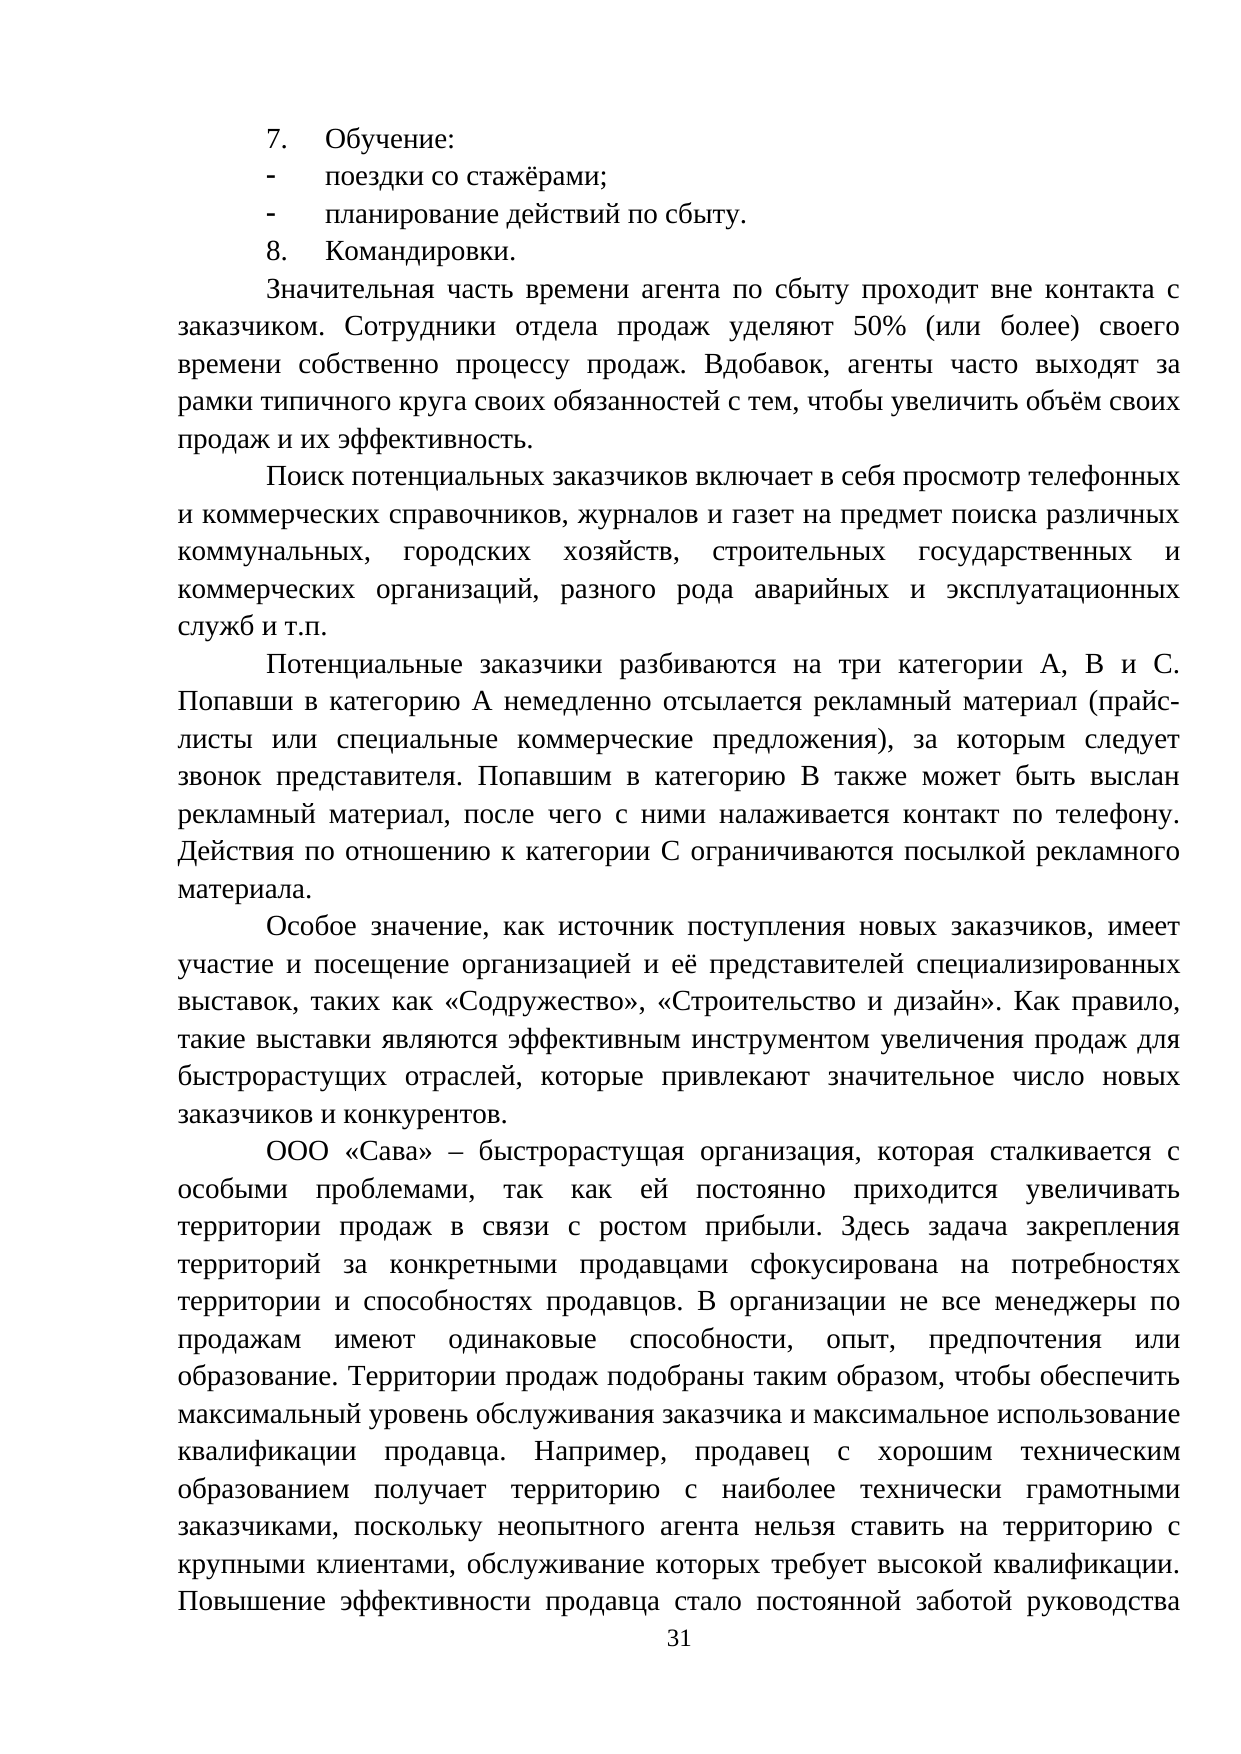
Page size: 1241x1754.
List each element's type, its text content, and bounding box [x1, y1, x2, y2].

list поездки со стажёрами; [177, 156, 1181, 193]
list планирование действий по сбыту. [177, 193, 1181, 231]
text Поиск потенциальных заказчиков включает в себя просмотр телефонных и коммерческих справочников, журналов и газет на предмет поиска различных коммунальных, городских хозяйств, строительных государственных и коммерческих организаций, разного рода аварийных и эксплуатационных служб и т.п. [177, 456, 1181, 643]
text Особое значение, как источник поступления новых заказчиков, имеет участие и посещение организацией и её представителей специализированных выставок, таких как «Содружество», «Строительство и дизайн». Как правило, такие выставки являются эффективным инструментом увеличения продаж для быстрорастущих отраслей, которые привлекают значительное число новых заказчиков и конкурентов. [177, 906, 1181, 1131]
list Обучение: [177, 118, 1181, 156]
text Значительная часть времени агента по сбыту проходит вне контакта с заказчиком. Сотрудники отдела продаж уделяют 50% (или более) своего времени собственно процессу продаж. Вдобавок, агенты часто выходят за рамки типичного круга своих обязанностей с тем, чтобы увеличить объём своих продаж и их эффективность. [177, 268, 1181, 456]
list Командировки. [177, 231, 1181, 268]
text Потенциальные заказчики разбиваются на три категории А, В и С. Попавши в категорию А немедленно отсылается рекламный материал (прайс-листы или специальные коммерческие предложения), за которым следует звонок представителя. Попавшим в категорию В также может быть выслан рекламный материал, после чего с ними налаживается контакт по телефону. Действия по отношению к категории С ограничиваются посылкой рекламного материала. [177, 643, 1181, 906]
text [177, 1131, 1181, 1618]
